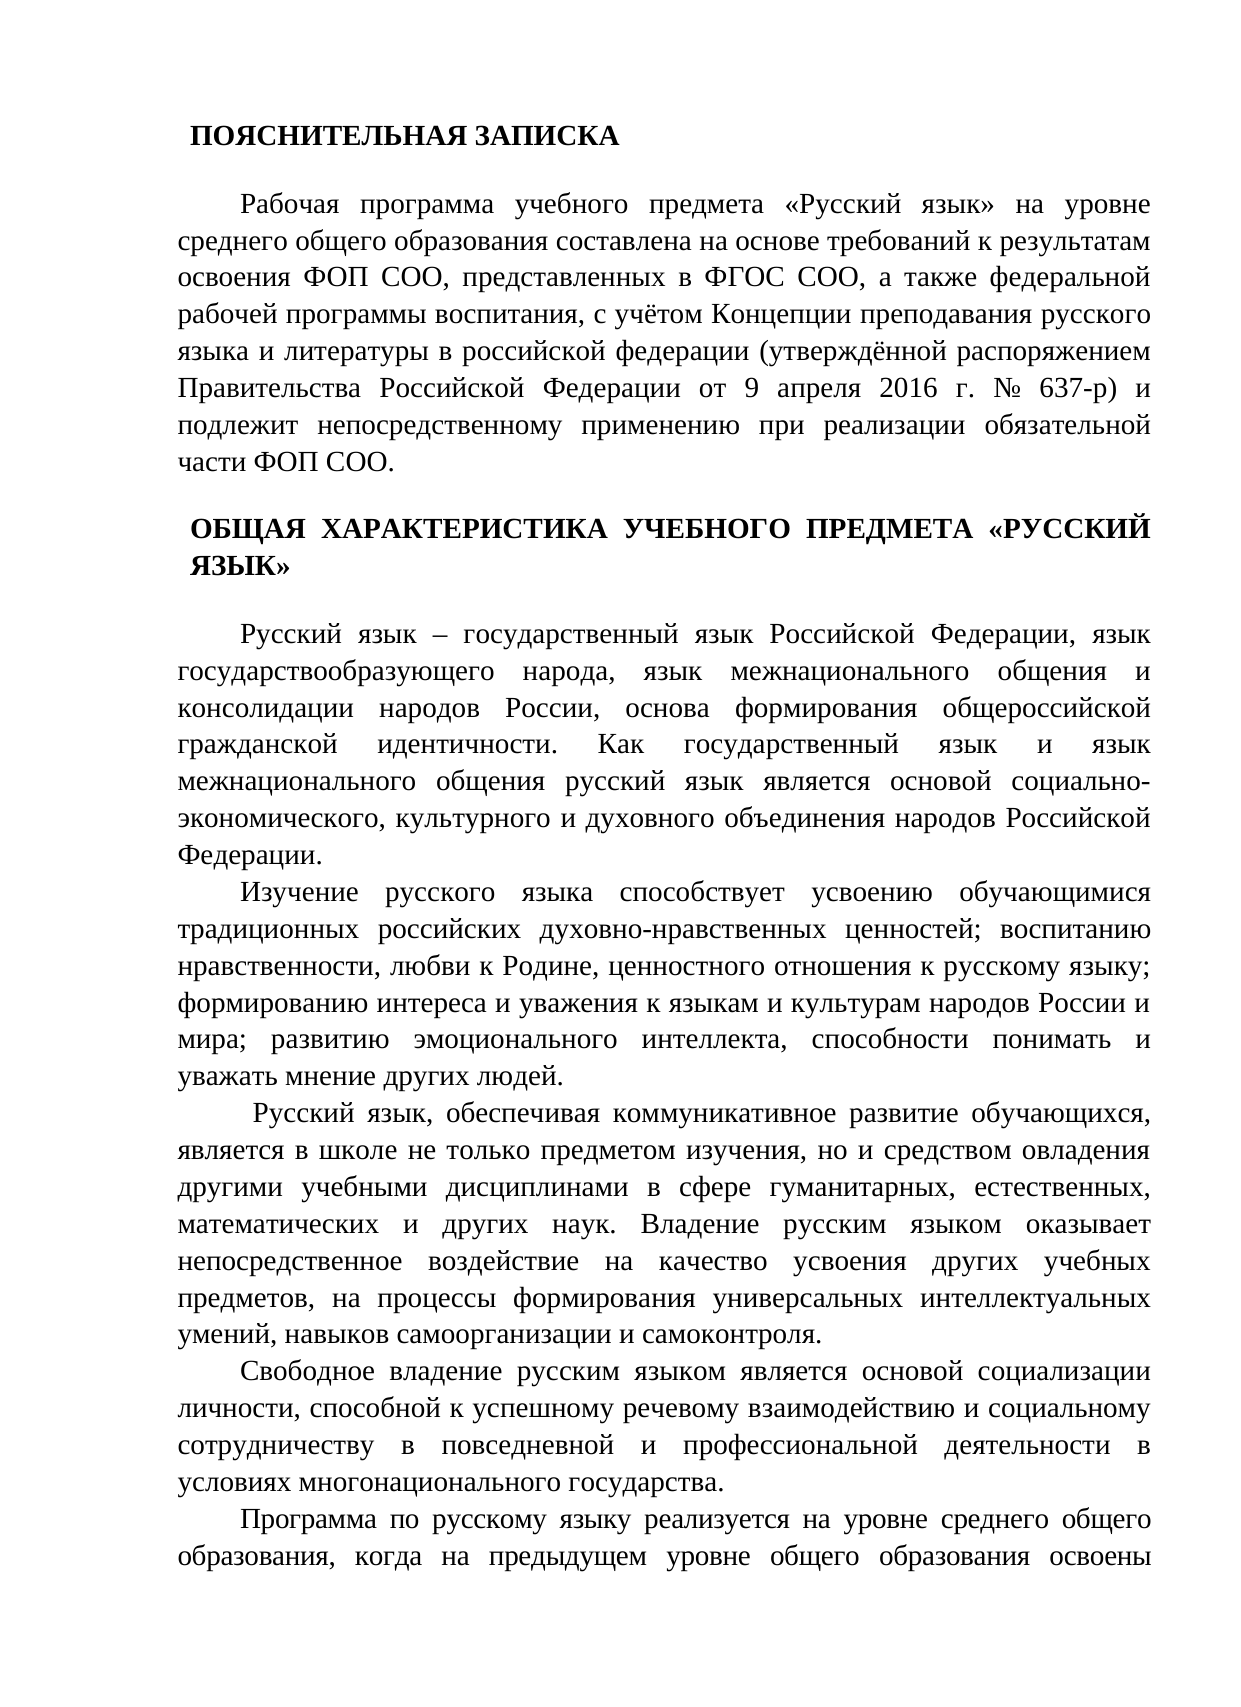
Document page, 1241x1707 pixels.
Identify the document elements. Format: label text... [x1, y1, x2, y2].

text Свободное владение русским языком является основой социализации личности, способной к успешному речевому взаимодействию и социальному сотрудничеству в повседневной и профессиональной деятельности в условиях многонационального государства. [177, 1353, 1152, 1498]
text Русский язык, обеспечивая коммуникативное развитие обучающихся, является в школе не только предметом изучения, но и средством овладения другими учебными дисциплинами в сфере гуманитарных, естественных, математических и других наук. Владение русским языком оказывает непосредственное воздействие на качество усвоения других учебных предметов, на процессы формирования универсальных интеллектуальных умений, навыков самоорганизации и самоконтроля. [177, 1095, 1152, 1350]
text ОБЩАЯ ХАРАКТЕРИСТИКА УЧЕБНОГО ПРЕДМЕТА «РУССКИЙ ЯЗЫК» [190, 511, 1152, 582]
text Русский язык – государственный язык Российской Федерации, язык государствообразующего народа, язык межнационального общения и консолидации народов России, основа формирования общероссийской гражданской идентичности. Как государственный язык и язык межнационального общения русский язык является основой социально-экономического, культурного и духовного объединения народов Российской Федерации. [177, 616, 1152, 871]
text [177, 1501, 1152, 1571]
text Изучение русского языка способствует усвоению обучающимися традиционных российских духовно-нравственных ценностей; воспитанию нравственности, любви к Родине, ценностного отношения к русскому языку; формированию интереса и уважения к языкам и культурам народов России и мира; развитию эмоционального интеллекта, способности понимать и уважать мнение других людей. [177, 874, 1152, 1092]
text ПОЯСНИТЕЛЬНАЯ ЗАПИСКА [190, 118, 1152, 152]
text Рабочая программа учебного предмета «Русский язык» на уровне среднего общего образования составлена на основе требований к результатам освоения ФОП СОО, представленных в ФГОС СОО, а также федеральной рабочей программы воспитания, с учётом Концепции преподавания русского языка и литературы в российской федерации (утверждённой распоряжением Правительства Российской Федерации от 9 апреля 2016 г. № 637-р) и подлежит непосредственному применению при реализации обязательной части ФОП СОО. [177, 186, 1152, 477]
